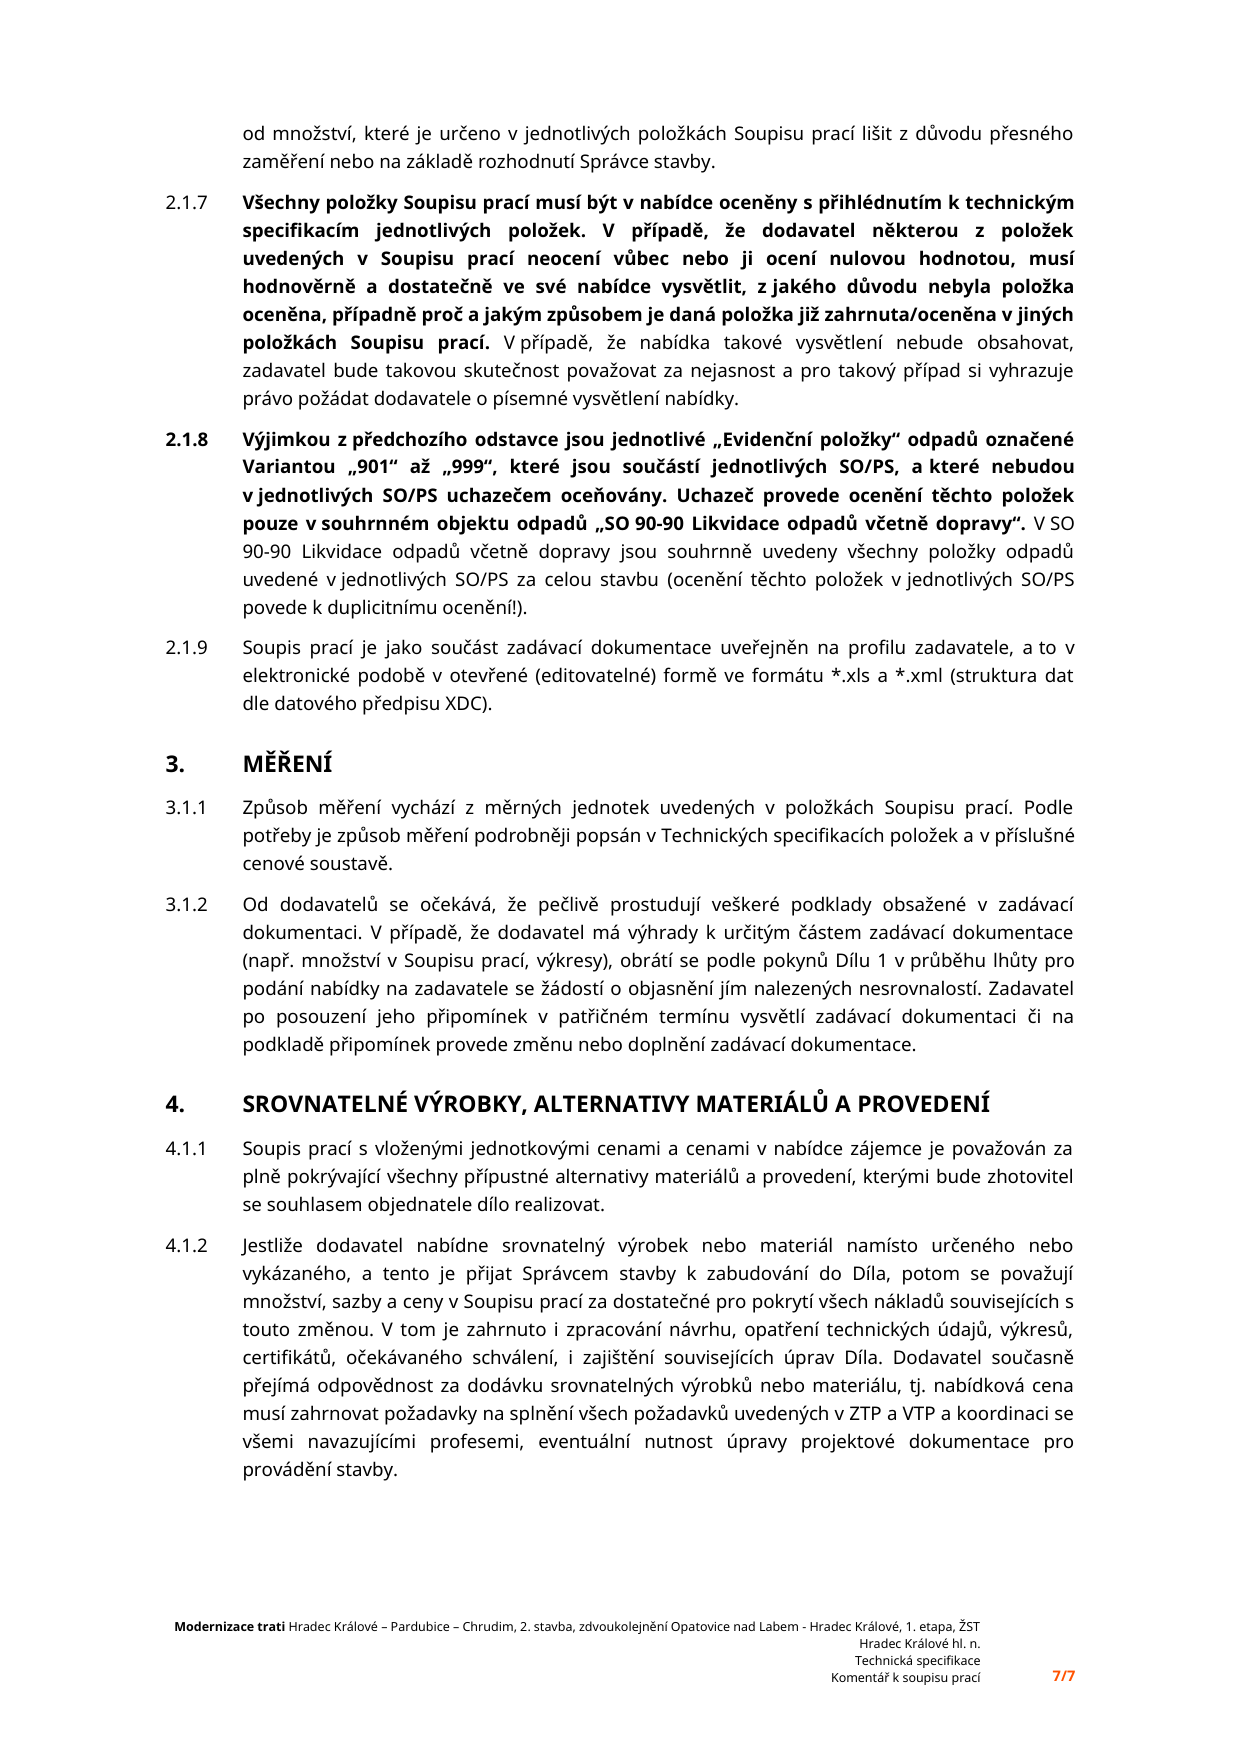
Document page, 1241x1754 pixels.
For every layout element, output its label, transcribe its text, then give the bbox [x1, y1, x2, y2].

text Všechny položky Soupisu prací musí být v nabídce oceněny s přihlédnutím k technickým specifikacím jednotlivých položek. V případě, že dodavatel některou z položek uvedených v Soupisu prací neocení vůbec nebo ji ocení nulovou hodnotou, musí hodnověrně a dostatečně ve své nabídce vysvětlit, z jakého důvodu nebyla položka oceněna, případně proč a jakým způsobem je daná položka již zahrnuta/oceněna v jiných položkách Soupisu prací. V případě, že nabídka takové vysvětlení nebude obsahovat, zadavatel bude takovou skutečnost považovat za nejasnost a pro takový případ si vyhrazuje právo požádat dodavatele o písemné vysvětlení nabídky. [165, 189, 1075, 411]
text Jestliže dodavatel nabídne srovnatelný výrobek nebo materiál namísto určeného nebo vykázaného, a tento je přijat Správcem stavby k zabudování do Díla, potom se považují množství, sazby a ceny v Soupisu prací za dostatečné pro pokrytí všech nákladů souvisejících s touto změnou. V tom je zahrnuto i zpracování návrhu, opatření technických údajů, výkresů, certifikátů, očekávaného schválení, i zajištění souvisejících úprav Díla. Dodavatel současně přejímá odpovědnost za dodávku srovnatelných výrobků nebo materiálu, tj. nabídková cena musí zahrnovat požadavky na splnění všech požadavků uvedených v ZTP a VTP a koordinaci se všemi navazujícími profesemi, eventuální nutnost úpravy projektové dokumentace pro provádění stavby. [165, 1232, 1075, 1482]
text Soupis prací s vloženými jednotkovými cenami a cenami v nabídce zájemce je považován za plně pokrývající všechny přípustné alternativy materiálů a provedení, kterými bude zhotovitel se souhlasem objednatele dílo realizovat. [165, 1135, 1075, 1217]
text Od dodavatelů se očekává, že pečlivě prostudují veškeré podklady obsažené v zadávací dokumentaci. V případě, že dodavatel má výhrady k určitým částem zadávací dokumentace (např. množství v Soupisu prací, výkresy), obrátí se podle pokynů Dílu 1 v průběhu lhůty pro podání nabídky na zadavatele se žádostí o objasnění jím nalezených nesrovnalostí. Zadavatel po posouzení jeho připomínek v patřičném termínu vysvětlí zadávací dokumentaci či na podkladě připomínek provede změnu nebo doplnění zadávací dokumentace. [165, 891, 1075, 1057]
text SROVNATELNÉ VÝROBKY, ALTERNATIVY MATERIÁLŮ A PROVEDENÍ [165, 1088, 1075, 1120]
text Způsob měření vychází z měrných jednotek uvedených v položkách Soupisu prací. Podle potřeby je způsob měření podrobněji popsán v Technických specifikacích položek a v příslušné cenové soustavě. [165, 794, 1075, 876]
text MĚŘENÍ [165, 748, 1075, 779]
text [165, 121, 1075, 174]
text Soupis prací je jako součást zadávací dokumentace uveřejněn na profilu zadavatele, a to v elektronické podobě v otevřené (editovatelné) formě ve formátu *.xls a *.xml (struktura dat dle datového předpisu XDC). [165, 634, 1075, 716]
text Výjimkou z předchozího odstavce jsou jednotlivé „Evidenční položky“ odpadů označené Variantou „901“ až „999“, které jsou součástí jednotlivých SO/PS, a které nebudou v jednotlivých SO/PS uchazečem oceňovány. Uchazeč provede ocenění těchto položek pouze v souhrnném objektu odpadů „SO 90-90 Likvidace odpadů včetně dopravy“. V SO 90-90 Likvidace odpadů včetně dopravy jsou souhrnně uvedeny všechny položky odpadů uvedené v jednotlivých SO/PS za celou stavbu (ocenění těchto položek v jednotlivých SO/PS povede k duplicitnímu ocenění!). [165, 426, 1075, 619]
